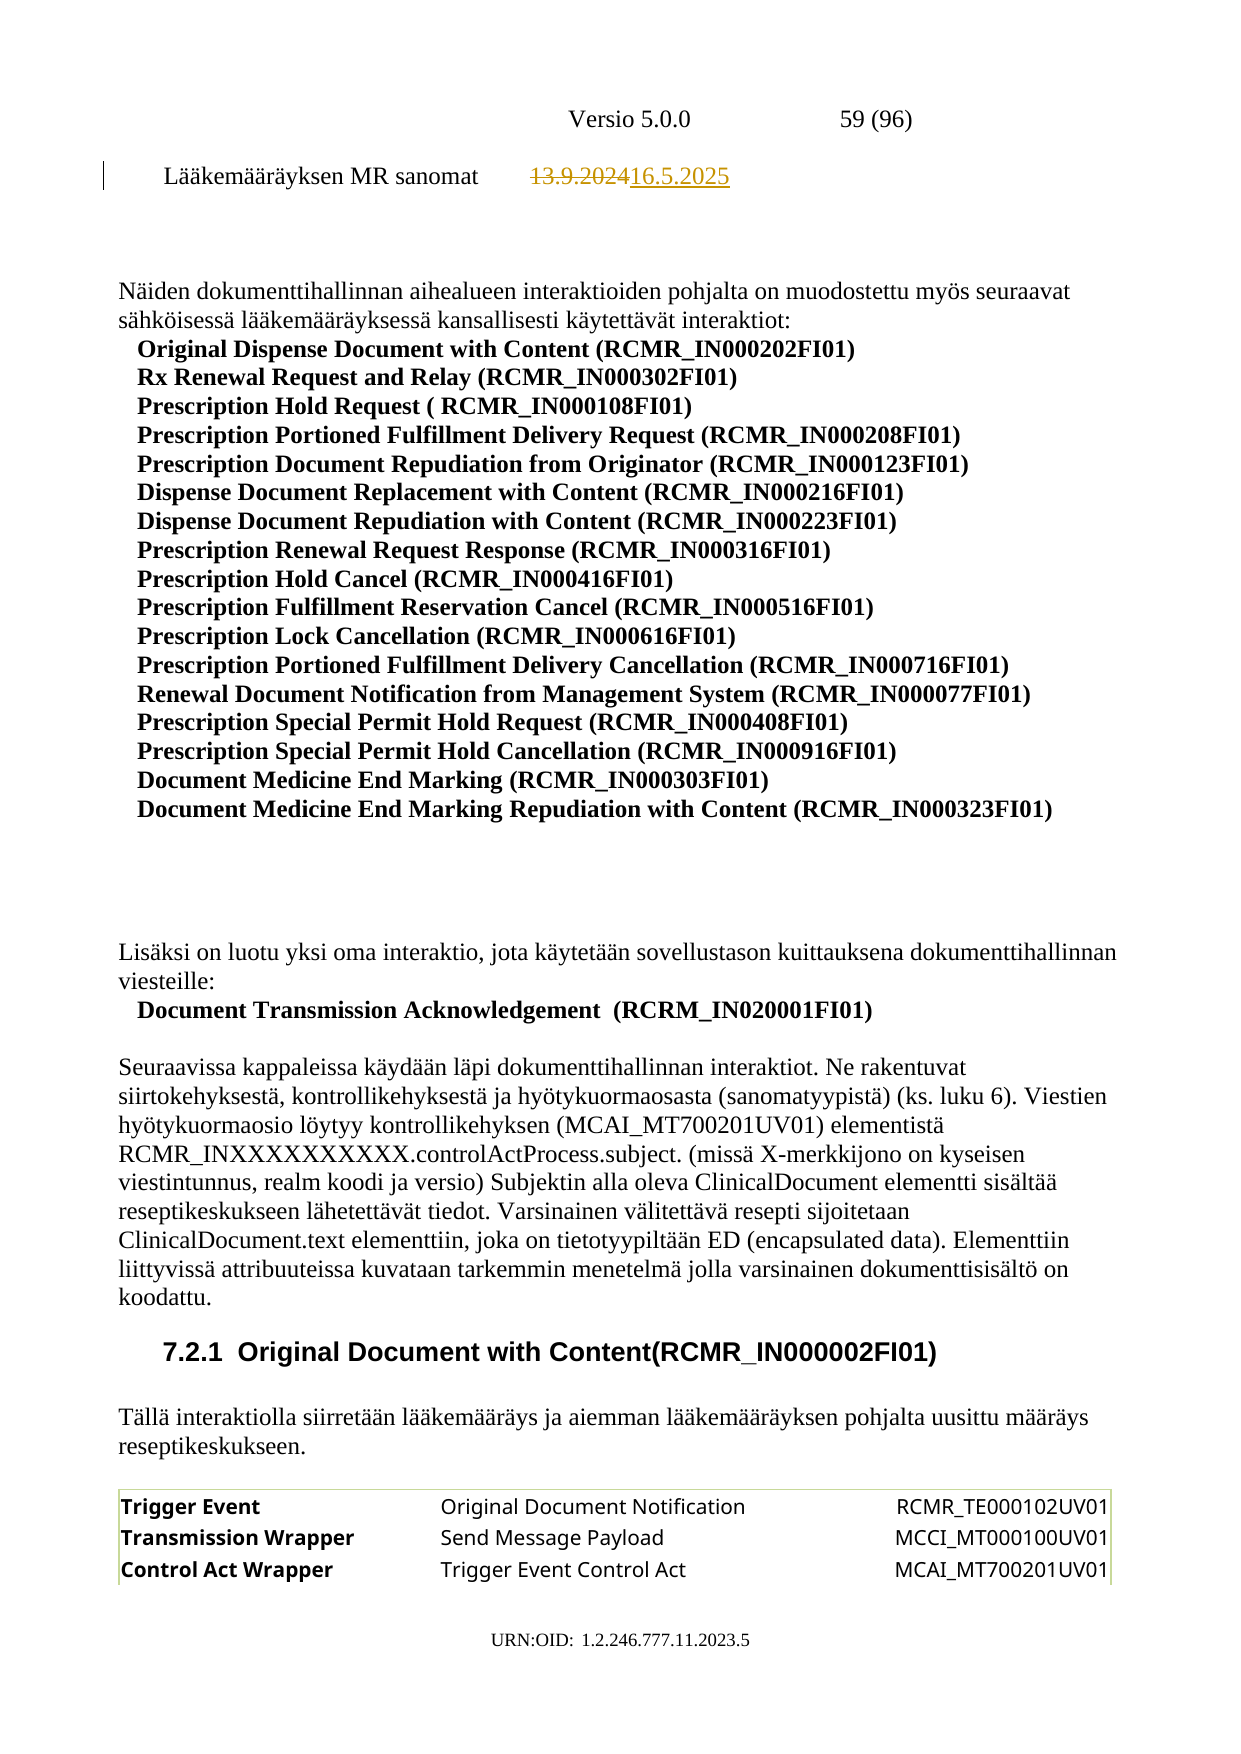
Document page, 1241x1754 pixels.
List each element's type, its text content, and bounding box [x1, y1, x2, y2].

text Rx Renewal Request and Relay (RCMR_IN000302FI01) [118, 362, 1122, 391]
text Tällä interaktiolla siirretään lääkemääräys ja aiemman lääkemääräyksen pohjalta uusittu määräys reseptikeskukseen. [118, 1402, 1122, 1460]
text Prescription Fulfillment Reservation Cancel (RCMR_IN000516FI01) [118, 592, 1122, 621]
text Document Medicine End Marking (RCMR_IN000303FI01) [118, 765, 1122, 794]
text Prescription Special Permit Hold Request (RCMR_IN000408FI01) [118, 707, 1122, 736]
table_cell MCAI_MT700201UV01 [824, 1554, 1110, 1585]
text Prescription Document Repudiation from Originator (RCMR_IN000123FI01) [118, 449, 1122, 477]
text Prescription Hold Request ( RCMR_IN000108FI01) [118, 391, 1122, 420]
text Prescription Lock Cancellation (RCMR_IN000616FI01) [118, 621, 1122, 650]
text Document Transmission Acknowledgement (RCRM_IN020001FI01) [118, 995, 1122, 1024]
text Original Dispense Document with Content (RCMR_IN000202FI01) [118, 334, 1122, 362]
subtitle Original Document with Content(RCMR_IN000002FI01) [162, 1336, 1122, 1367]
text Näiden dokumenttihallinnan aihealueen interaktioiden pohjalta on muodostettu myös seuraavat sähköisessä lääkemääräyksessä kansallisesti käytettävät interaktiot: [118, 276, 1122, 334]
table_cell MCCI_MT000100UV01 [824, 1522, 1110, 1553]
table_cell Send Message Payload [439, 1522, 824, 1553]
text Prescription Special Permit Hold Cancellation (RCMR_IN000916FI01) [118, 736, 1122, 765]
text Dispense Document Repudiation with Content (RCMR_IN000223FI01) [118, 506, 1122, 535]
text Prescription Portioned Fulfillment Delivery Cancellation (RCMR_IN000716FI01) [118, 650, 1122, 679]
text Dispense Document Replacement with Content (RCMR_IN000216FI01) [118, 477, 1122, 506]
text Seuraavissa kappaleissa käydään läpi dokumenttihallinnan interaktiot. Ne rakentuvat siirtokehyksestä, kontrollikehyksestä ja hyötykuormaosasta (sanomatyypistä) (ks. luku 6). Viestien hyötykuormaosio löytyy kontrollikehyksen (MCAI_MT700201UV01) elementistä RCMR_INXXXXXXXXXX.controlActProcess.subject. (missä X-merkkijono on kyseisen viestintunnus, realm koodi ja versio) Subjektin alla oleva ClinicalDocument elementti sisältää reseptikeskukseen lähetettävät tiedot. Varsinainen välitettävä resepti sijoitetaan ClinicalDocument.text elementtiin, joka on tietotyypiltään ED (encapsulated data). Elementtiin liittyvissä attribuuteissa kuvataan tarkemmin menetelmä jolla varsinainen dokumenttisisältö on koodattu. [118, 1052, 1122, 1311]
table_cell Trigger Event Control Act [439, 1554, 824, 1585]
text Prescription Portioned Fulfillment Delivery Request (RCMR_IN000208FI01) [118, 420, 1122, 449]
table_cell Control Act Wrapper [120, 1554, 439, 1585]
table_header Trigger Event [120, 1490, 439, 1522]
text Renewal Document Notification from Management System (RCMR_IN000077FI01) [118, 679, 1122, 707]
table_header RCMR_TE000102UV01 [824, 1490, 1110, 1522]
text Lisäksi on luotu yksi oma interaktio, jota käytetään sovellustason kuittauksena dokumenttihallinnan viesteille: [118, 937, 1122, 995]
text Prescription Renewal Request Response (RCMR_IN000316FI01) [118, 535, 1122, 564]
table_header Original Document Notification [439, 1490, 824, 1522]
table_cell Transmission Wrapper [120, 1522, 439, 1553]
text Document Medicine End Marking Repudiation with Content (RCMR_IN000323FI01) [503, 794, 1122, 822]
text Prescription Hold Cancel (RCMR_IN000416FI01) [118, 564, 1122, 592]
